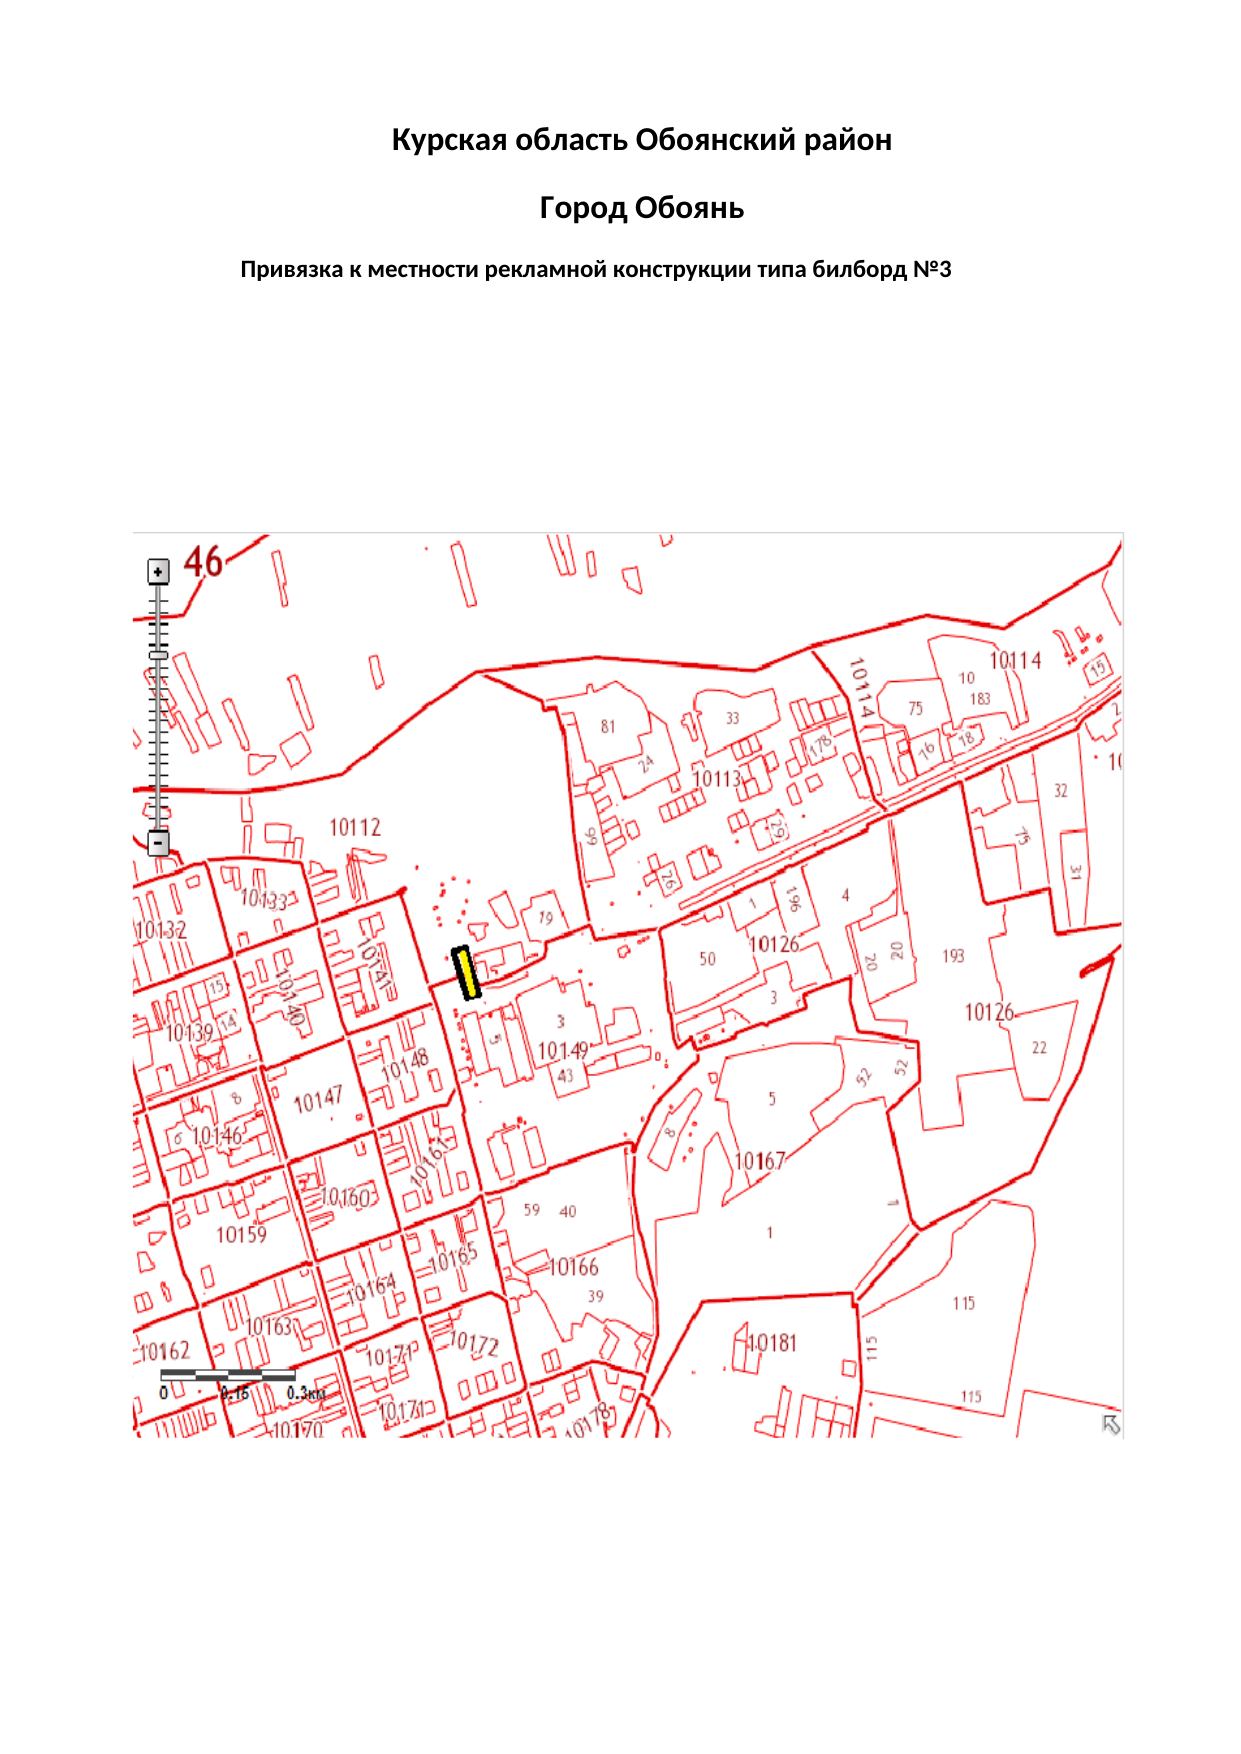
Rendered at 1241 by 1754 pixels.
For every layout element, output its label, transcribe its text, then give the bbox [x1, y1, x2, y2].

picture [132, 532, 1132, 1447]
text Привязка к местности рекламной конструкции типа билборд №3 [133, 253, 1152, 284]
text Город Обоянь [133, 186, 1152, 226]
text Курская область Обоянский район [133, 118, 1152, 159]
